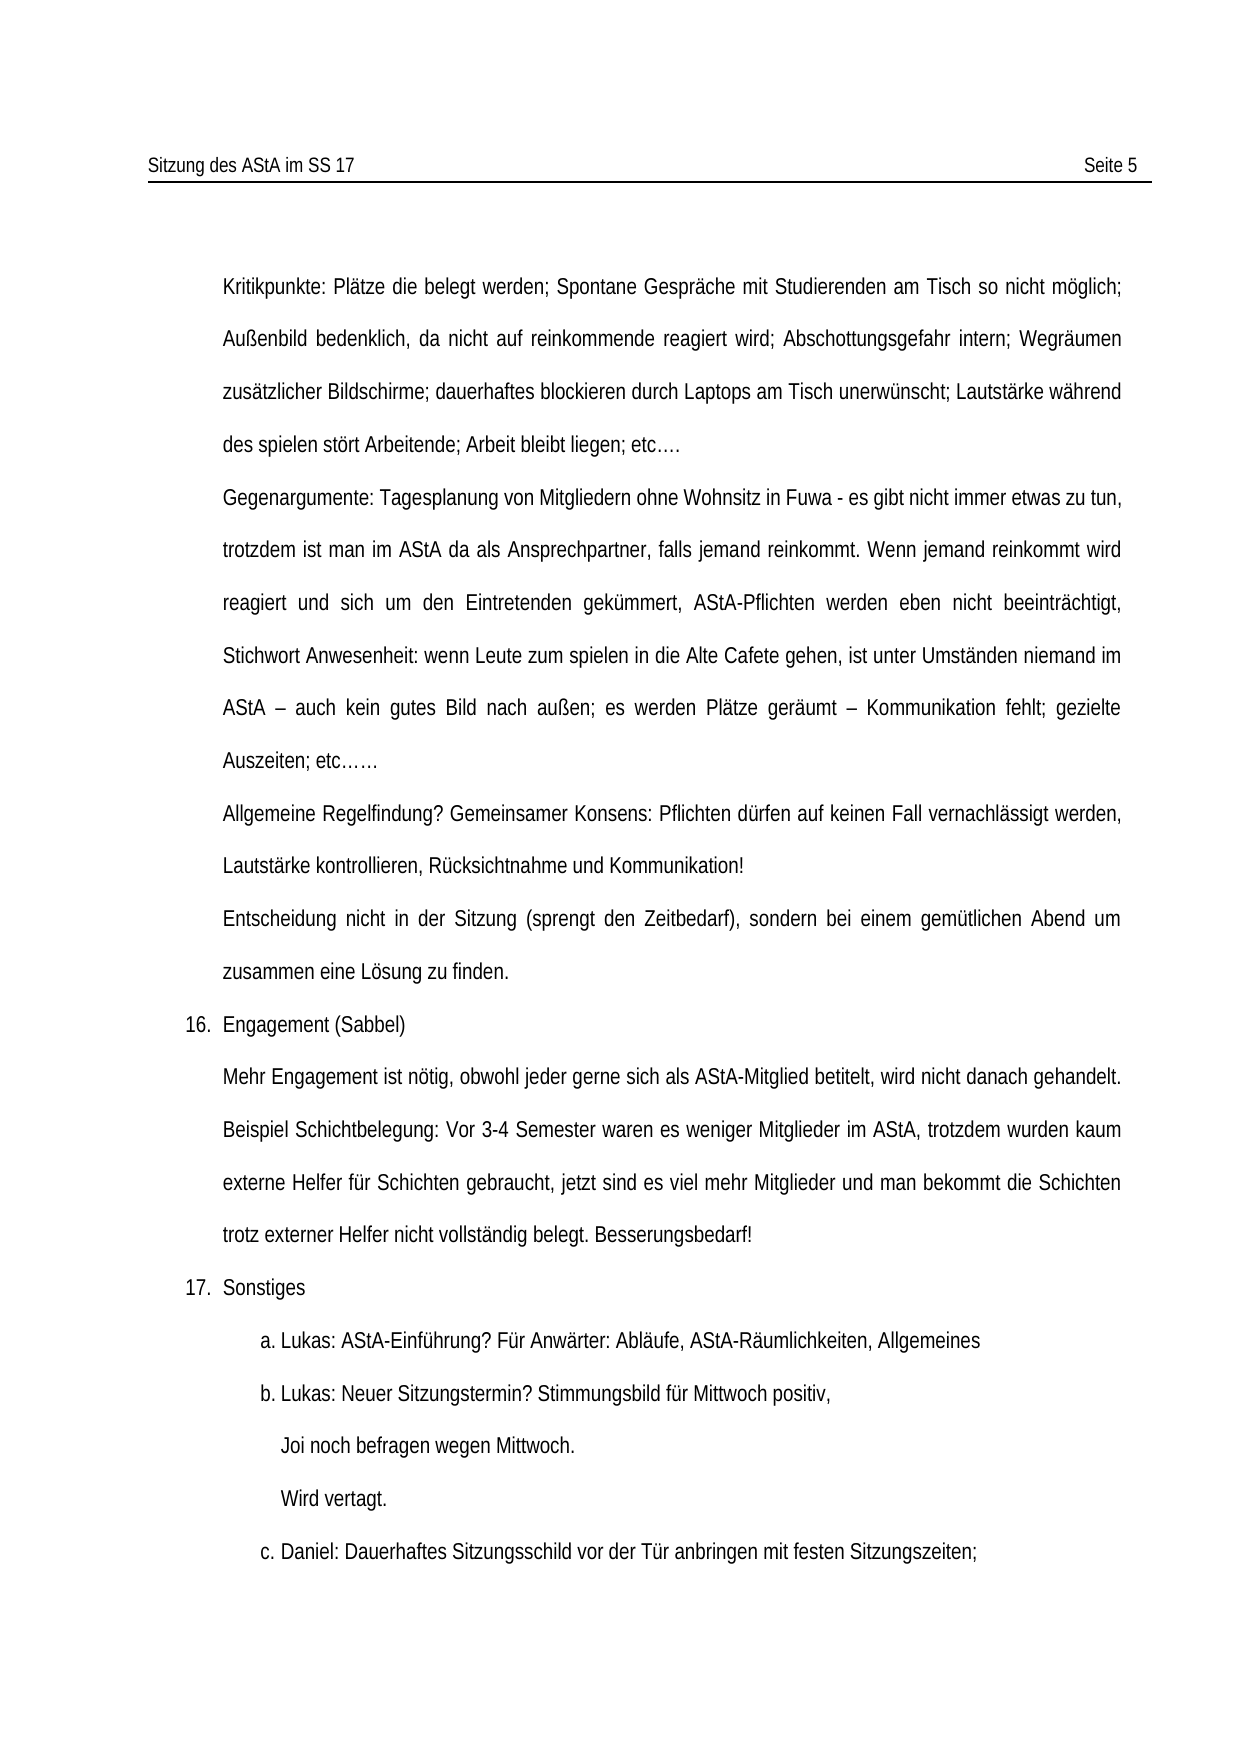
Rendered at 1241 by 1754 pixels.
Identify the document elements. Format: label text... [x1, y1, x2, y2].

text Entscheidung nicht in der Sitzung (sprengt den Zeitbedarf), sondern bei einem gemütlichen Abend um zusammen eine Lösung zu finden. [223, 905, 1122, 984]
list Daniel: Dauerhaftes Sitzungsschild vor der Tür anbringen mit festen Sitzungszeiten; [260, 1538, 1122, 1564]
text Mehr Engagement ist nötig, obwohl jeder gerne sich als AStA-Mitglied betitelt, wird nicht danach gehandelt. Beispiel Schichtbelegung: Vor 3-4 Semester waren es weniger Mitglieder im AStA, trotzdem wurden kaum externe Helfer für Schichten gebraucht, jetzt sind es viel mehr Mitglieder und man bekommt die Schichten trotz externer Helfer nicht vollständig belegt. Besserungsbedarf! [223, 1063, 1122, 1248]
text Joi noch befragen wegen Mittwoch. [260, 1432, 1122, 1458]
list Lukas: Neuer Sitzungstermin? Stimmungsbild für Mittwoch positiv, [260, 1379, 1122, 1406]
list Engagement (Sabbel) [185, 1011, 1122, 1037]
text Gegenargumente: Tagesplanung von Mitgliedern ohne Wohnsitz in Fuwa - es gibt nicht immer etwas zu tun, trotzdem ist man im AStA da als Ansprechpartner, falls jemand reinkommt. Wenn jemand reinkommt wird reagiert und sich um den Eintretenden gekümmert, AStA-Pflichten werden eben nicht beeinträchtigt, Stichwort Anwesenheit: wenn Leute zum spielen in die Alte Cafete gehen, ist unter Umständen niemand im AStA – auch kein gutes Bild nach außen; es werden Plätze geräumt – Kommunikation fehlt; gezielte Auszeiten; etc…… [223, 483, 1122, 773]
text Wird vertagt. [260, 1485, 1122, 1511]
text Allgemeine Regelfindung? Gemeinsamer Konsens: Pflichten dürfen auf keinen Fall vernachlässigt werden, Lautstärke kontrollieren, Rücksichtnahme und Kommunikation! [223, 800, 1122, 879]
list Lukas: AStA-Einführung? Für Anwärter: Abläufe, AStA-Räumlichkeiten, Allgemeines [260, 1327, 1122, 1353]
text Kritikpunkte: Plätze die belegt werden; Spontane Gespräche mit Studierenden am Tisch so nicht möglich; Außenbild bedenklich, da nicht auf reinkommende reagiert wird; Abschottungsgefahr intern; Wegräumen zusätzlicher Bildschirme; dauerhaftes blockieren durch Laptops am Tisch unerwünscht; Lautstärke während des spielen stört Arbeitende; Arbeit bleibt liegen; etc…. [223, 273, 1122, 457]
list Sonstiges [185, 1274, 1122, 1300]
